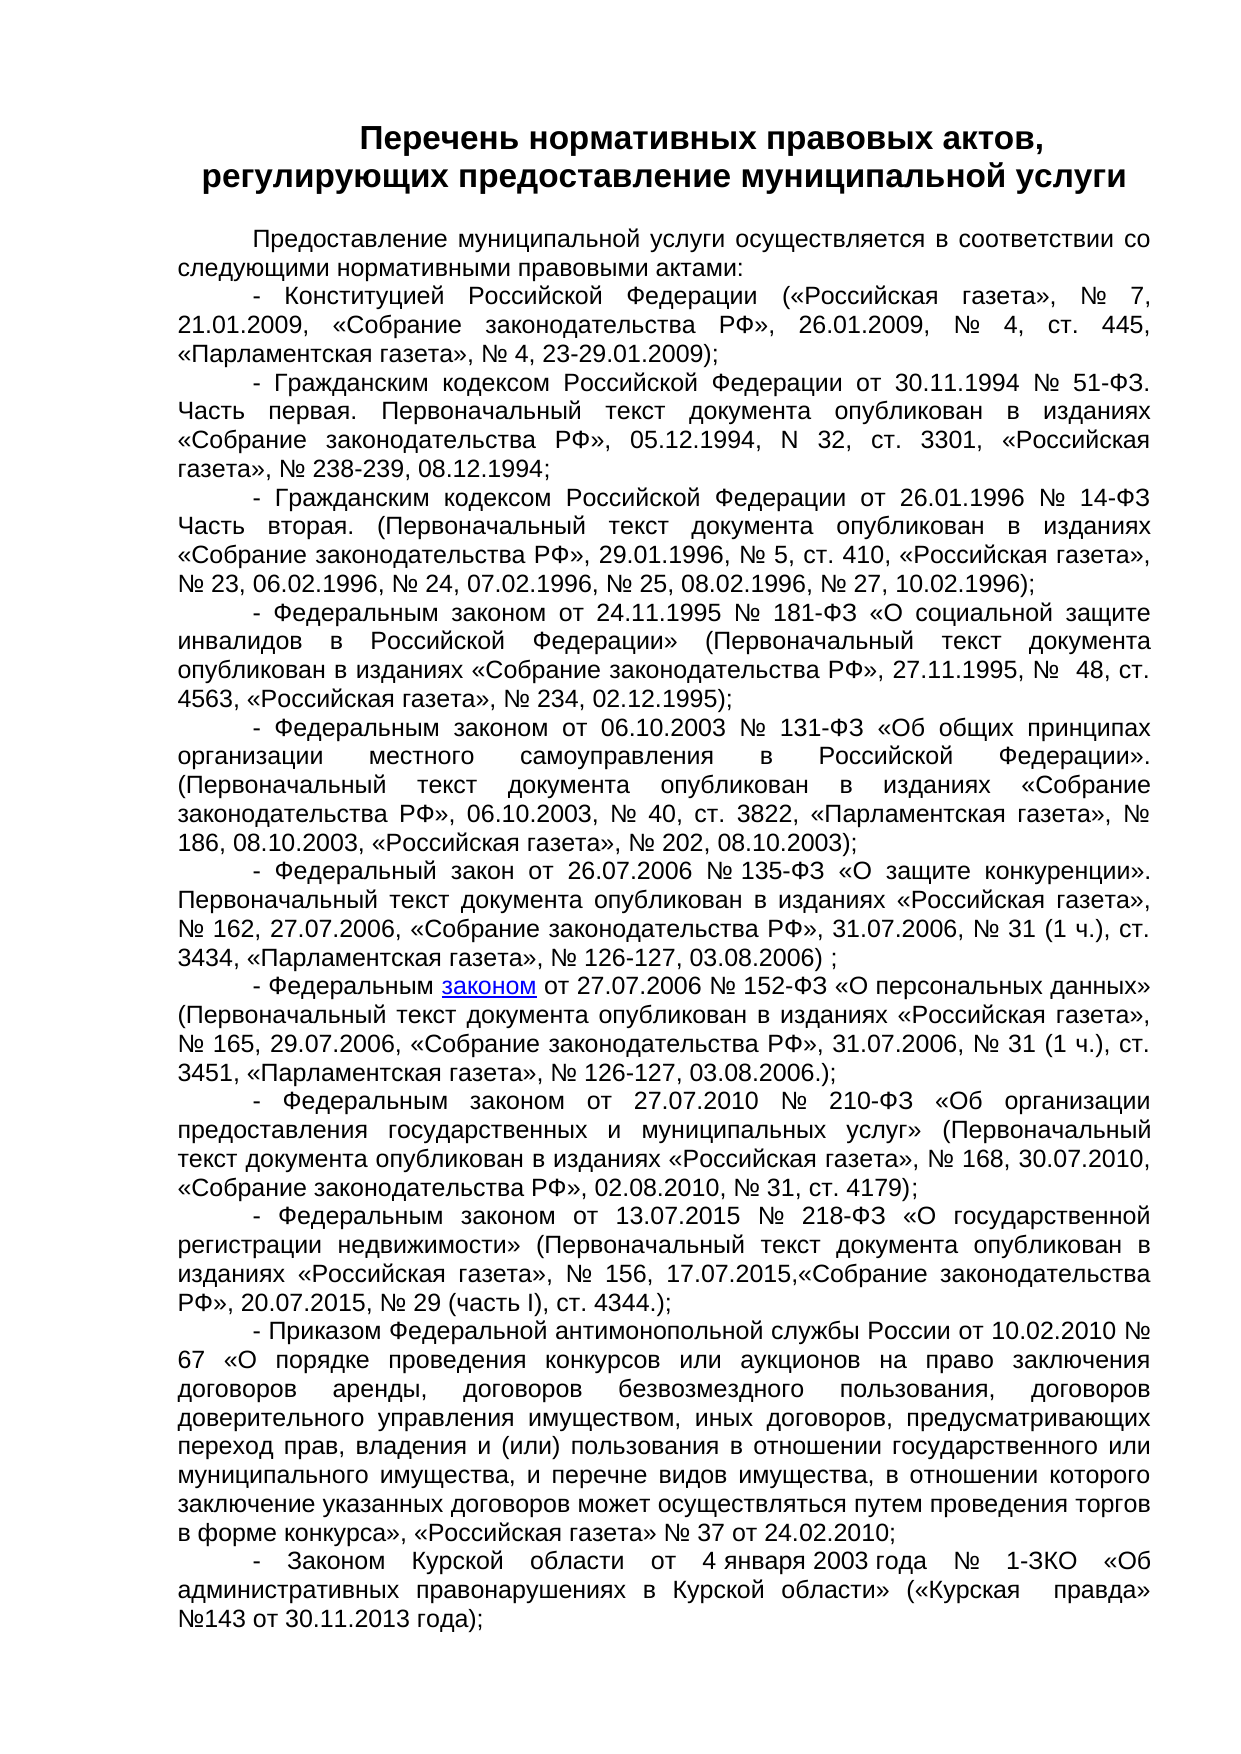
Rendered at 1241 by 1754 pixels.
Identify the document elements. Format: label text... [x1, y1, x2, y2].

text Предоставление муниципальной услуги осуществляется в соответствии со следующими нормативными правовыми актами: [177, 224, 1152, 281]
text - Федеральным законом от 27.07.2010 № 210-ФЗ «Об организации предоставления государственных и муниципальных услуг» (Первоначальный текст документа опубликован в изданиях «Российская газета», № 168, 30.07.2010, «Собрание законодательства РФ», 02.08.2010, № 31, ст. 4179); [177, 1086, 1152, 1201]
text - Гражданским кодексом Российской Федерации от 26.01.1996 № 14-ФЗ Часть вторая. (Первоначальный текст документа опубликован в изданиях «Собрание законодательства РФ», 29.01.1996, № 5, ст. 410, «Российская газета», № 23, 06.02.1996, № 24, 07.02.1996, № 25, 08.02.1996, № 27, 10.02.1996); [177, 482, 1152, 597]
text Перечень нормативных правовых актов, регулирующих предоставление муниципальной услуги [177, 118, 1152, 195]
text - Федеральным законом от 06.10.2003 № 131-ФЗ «Об общих принципах организации местного самоуправления в Российской Федерации». (Первоначальный текст документа опубликован в изданиях «Собрание законодательства РФ», 06.10.2003, № 40, ст. 3822, «Парламентская газета», № 186, 08.10.2003, «Российская газета», № 202, 08.10.2003); [177, 712, 1152, 856]
text - Конституцией Российской Федерации («Российская газета», № 7, 21.01.2009, «Собрание законодательства РФ», 26.01.2009, № 4, ст. 445, «Парламентская газета», № 4, 23-29.01.2009); [177, 281, 1152, 367]
text - Гражданским кодексом Российской Федерации от 30.11.1994 № 51-ФЗ. Часть первая. Первоначальный текст документа опубликован в изданиях «Собрание законодательства РФ», 05.12.1994, N 32, ст. 3301, «Российская газета», № 238-239, 08.12.1994; [177, 367, 1152, 482]
text - Федеральным законом от 13.07.2015 № 218-ФЗ «О государственной регистрации недвижимости» (Первоначальный текст документа опубликован в изданиях «Российская газета», № 156, 17.07.2015,«Собрание законодательства РФ», 20.07.2015, № 29 (часть I), ст. 4344.); [177, 1201, 1152, 1316]
text - Федеральным законом от 27.07.2006 № 152-ФЗ «О персональных данных» (Первоначальный текст документа опубликован в изданиях «Российская газета», № 165, 29.07.2006, «Собрание законодательства РФ», 31.07.2006, № 31 (1 ч.), ст. 3451, «Парламентская газета», № 126-127, 03.08.2006.); [177, 971, 1152, 1086]
text - Законом Курской области от 4 января 2003 года № 1-ЗКО «Об административных правонарушениях в Курской области» («Курская правда» №143 от 30.11.2013 года); [177, 1546, 1152, 1632]
text - Федеральным законом от 24.11.1995 № 181-ФЗ «О социальной защите инвалидов в Российской Федерации» (Первоначальный текст документа опубликован в изданиях «Собрание законодательства РФ», 27.11.1995, № 48, ст. 4563, «Российская газета», № 234, 02.12.1995); [177, 597, 1152, 712]
text - Приказом Федеральной антимонопольной службы России от 10.02.2010 № 67 «О порядке проведения конкурсов или аукционов на право заключения договоров аренды, договоров безвозмездного пользования, договоров доверительного управления имуществом, иных договоров, предусматривающих переход прав, владения и (или) пользования в отношении государственного или муниципального имущества, и перечне видов имущества, в отношении которого заключение указанных договоров может осуществляться путем проведения торгов в форме конкурса», «Российская газета» № 37 от 24.02.2010; [177, 1316, 1152, 1546]
text - Федеральный закон от 26.07.2006 № 135-ФЗ «О защите конкуренции». Первоначальный текст документа опубликован в изданиях «Российская газета», № 162, 27.07.2006, «Собрание законодательства РФ», 31.07.2006, № 31 (1 ч.), ст. 3434, «Парламентская газета», № 126-127, 03.08.2006) ; [177, 856, 1152, 971]
